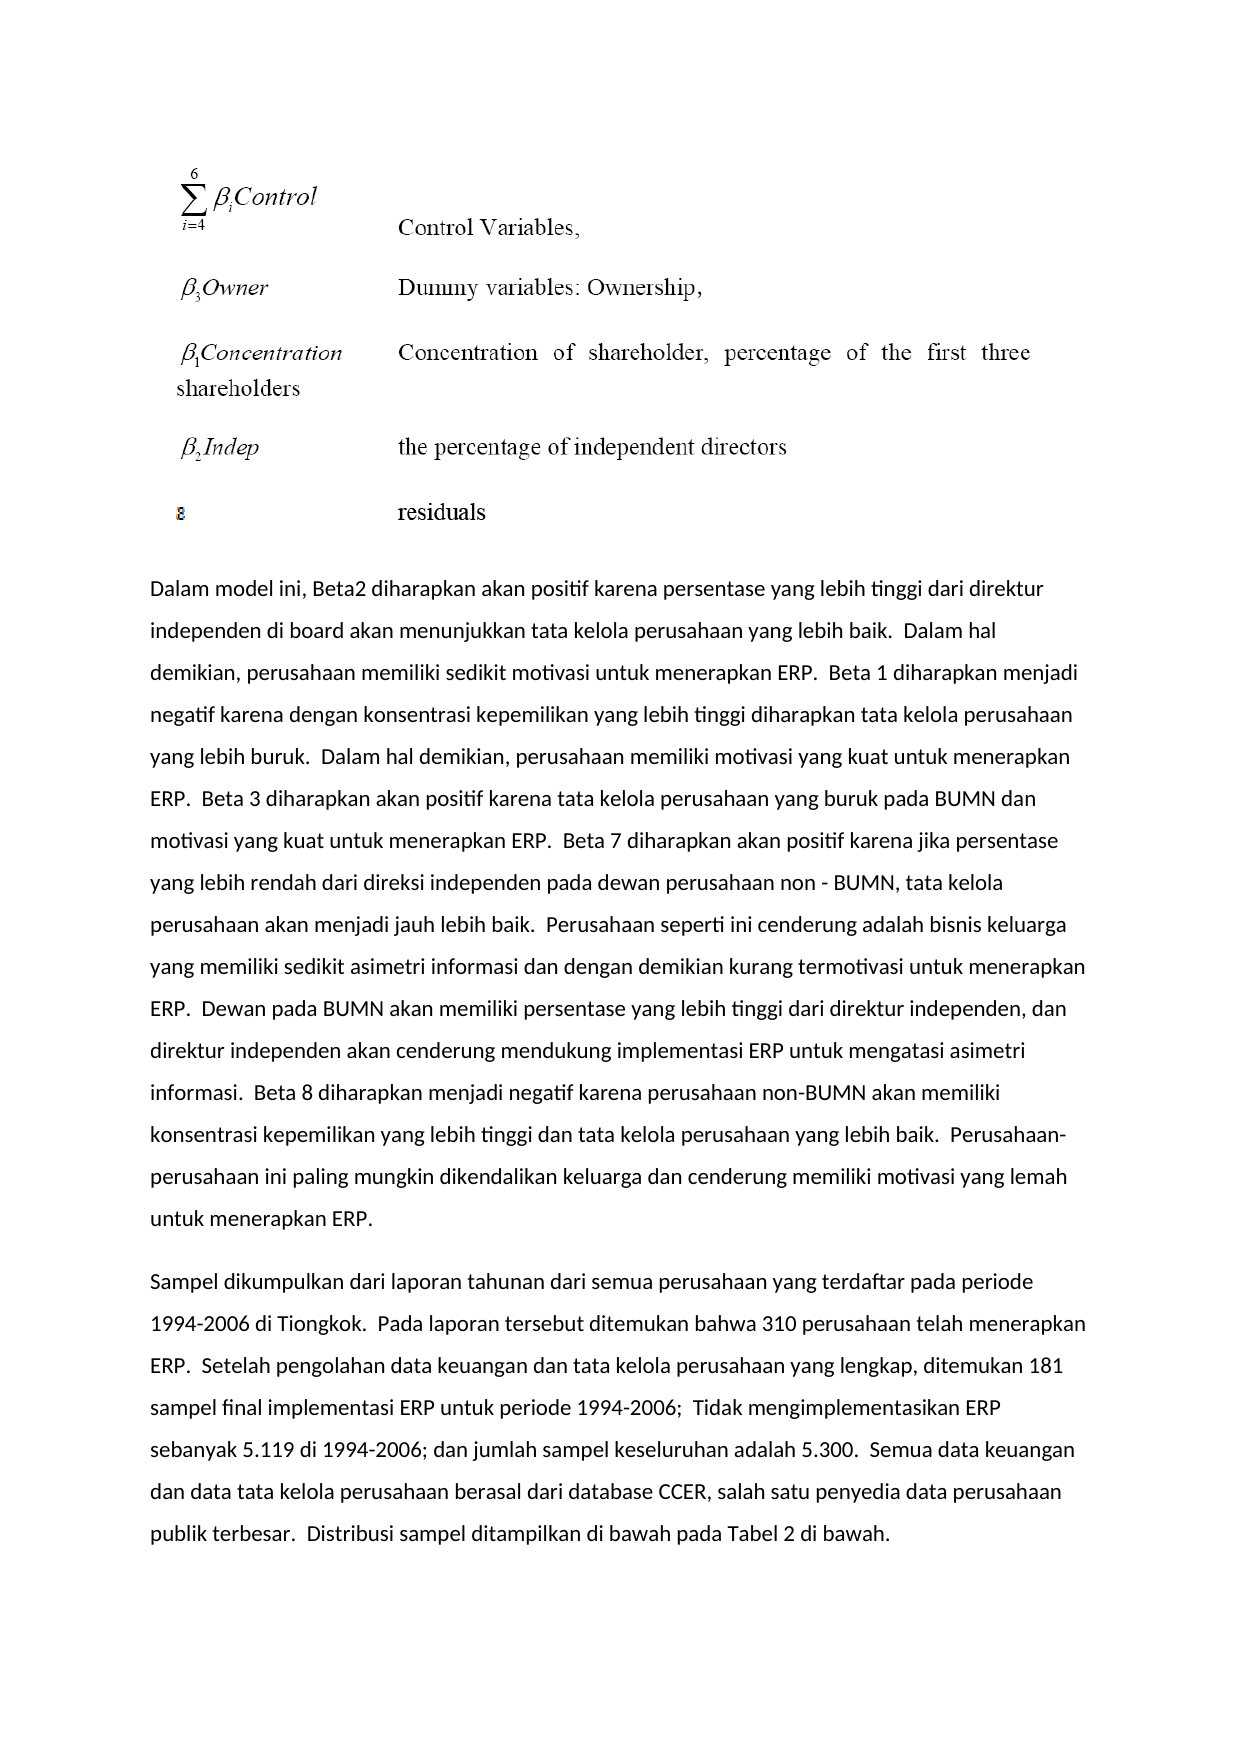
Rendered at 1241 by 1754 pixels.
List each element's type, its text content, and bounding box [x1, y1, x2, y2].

picture [150, 150, 1091, 540]
text Dalam model ini, Beta2 diharapkan akan positif karena persentase yang lebih tinggi dari direktur independen di board akan menunjukkan tata kelola perusahaan yang lebih baik. Dalam hal demikian, perusahaan memiliki sedikit motivasi untuk menerapkan ERP. Beta 1 diharapkan menjadi negatif karena dengan konsentrasi kepemilikan yang lebih tinggi diharapkan tata kelola perusahaan yang lebih buruk. Dalam hal demikian, perusahaan memiliki motivasi yang kuat untuk menerapkan ERP. Beta 3 diharapkan akan positif karena tata kelola perusahaan yang buruk pada BUMN dan motivasi yang kuat untuk menerapkan ERP. Beta 7 diharapkan akan positif karena jika persentase yang lebih rendah dari direksi independen pada dewan perusahaan non - BUMN, tata kelola perusahaan akan menjadi jauh lebih baik. Perusahaan seperti ini cenderung adalah bisnis keluarga yang memiliki sedikit asimetri informasi dan dengan demikian kurang termotivasi untuk menerapkan ERP. Dewan pada BUMN akan memiliki persentase yang lebih tinggi dari direktur independen, dan direktur independen akan cenderung mendukung implementasi ERP untuk mengatasi asimetri informasi. Beta 8 diharapkan menjadi negatif karena perusahaan non-BUMN akan memiliki konsentrasi kepemilikan yang lebih tinggi dan tata kelola perusahaan yang lebih baik. Perusahaan-perusahaan ini paling mungkin dikendalikan keluarga dan cenderung memiliki motivasi yang lemah untuk menerapkan ERP. [150, 574, 1090, 1232]
text Sampel dikumpulkan dari laporan tahunan dari semua perusahaan yang terdaftar pada periode 1994-2006 di Tiongkok. Pada laporan tersebut ditemukan bahwa 310 perusahaan telah menerapkan ERP. Setelah pengolahan data keuangan dan tata kelola perusahaan yang lengkap, ditemukan 181 sampel final implementasi ERP untuk periode 1994-2006; Tidak mengimplementasikan ERP sebanyak 5.119 di 1994-2006; dan jumlah sampel keseluruhan adalah 5.300. Semua data keuangan dan data tata kelola perusahaan berasal dari database CCER, salah satu penyedia data perusahaan publik terbesar. Distribusi sampel ditampilkan di bawah pada Tabel 2 di bawah. [150, 1267, 1090, 1547]
